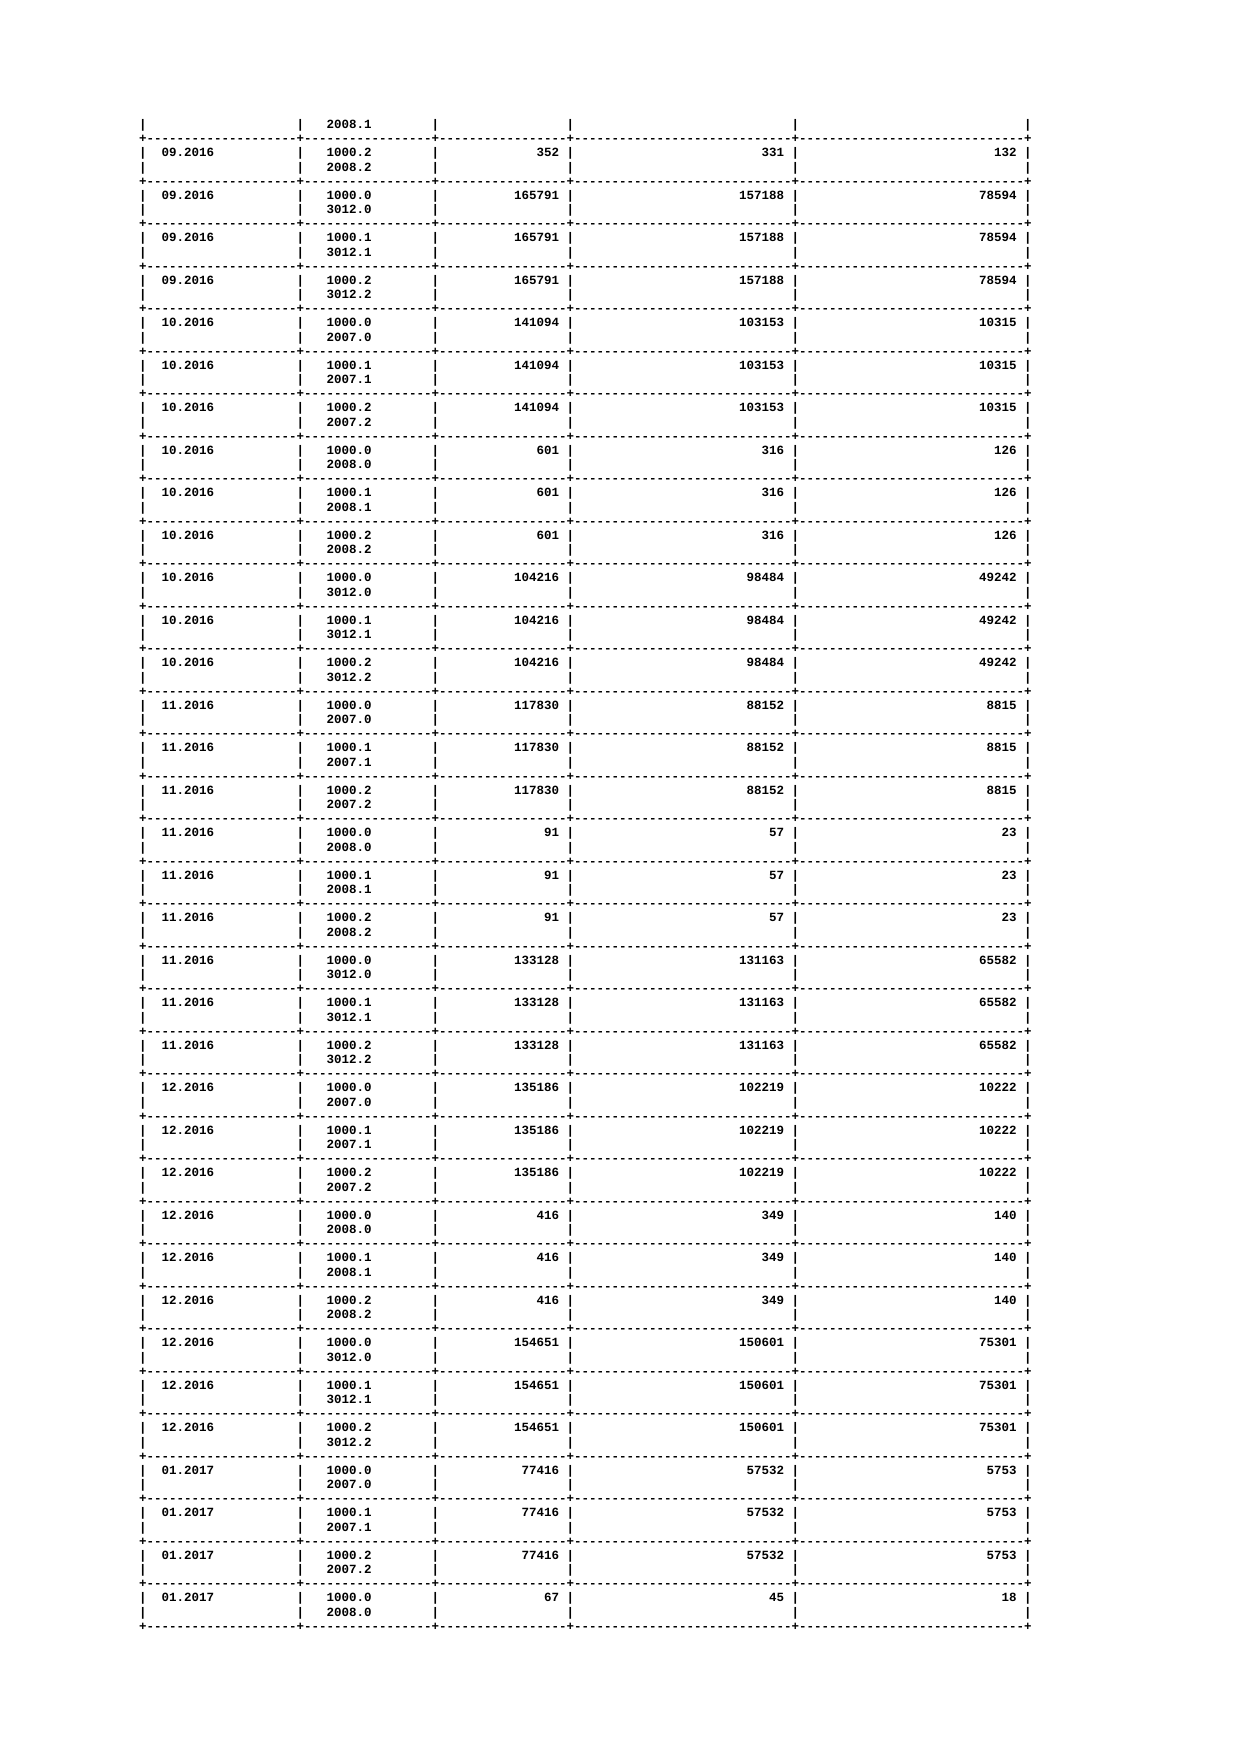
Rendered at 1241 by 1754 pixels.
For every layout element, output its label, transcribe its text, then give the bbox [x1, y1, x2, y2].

text | | 2007.1 | | | | [139, 1138, 1101, 1152]
text | 11.2016 | 1000.2 | 133128 | 131163 | 65582 | [139, 1039, 1101, 1053]
text | 10.2016 | 1000.0 | 104216 | 98484 | 49242 | [139, 571, 1101, 586]
text +--------------------+-----------------+-----------------+-----------------------------+------------------------------+ [139, 430, 1101, 444]
text | | 2008.1 | | | | [139, 118, 1101, 132]
text +--------------------+-----------------+-----------------+-----------------------------+------------------------------+ [139, 1025, 1101, 1039]
text | | 3012.0 | | | | [139, 203, 1101, 217]
text | | 2008.1 | | | | [139, 501, 1101, 515]
text +--------------------+-----------------+-----------------+-----------------------------+------------------------------+ [139, 1535, 1101, 1549]
text | | 3012.1 | | | | [139, 628, 1101, 642]
text +--------------------+-----------------+-----------------+-----------------------------+------------------------------+ [139, 1280, 1101, 1294]
text +--------------------+-----------------+-----------------+-----------------------------+------------------------------+ [139, 1322, 1101, 1336]
text +--------------------+-----------------+-----------------+-----------------------------+------------------------------+ [139, 345, 1101, 359]
text +--------------------+-----------------+-----------------+-----------------------------+------------------------------+ [139, 1195, 1101, 1209]
text | 09.2016 | 1000.2 | 352 | 331 | 132 | [139, 146, 1101, 161]
text | 11.2016 | 1000.2 | 117830 | 88152 | 8815 | [139, 784, 1101, 798]
text | 11.2016 | 1000.1 | 91 | 57 | 23 | [139, 869, 1101, 883]
text | 12.2016 | 1000.2 | 135186 | 102219 | 10222 | [139, 1166, 1101, 1181]
text | 12.2016 | 1000.2 | 154651 | 150601 | 75301 | [139, 1421, 1101, 1436]
text | | 2008.0 | | | | [139, 841, 1101, 855]
text | | 3012.1 | | | | [139, 1011, 1101, 1025]
text | 10.2016 | 1000.1 | 104216 | 98484 | 49242 | [139, 614, 1101, 628]
text +--------------------+-----------------+-----------------+-----------------------------+------------------------------+ [139, 557, 1101, 571]
text +--------------------+-----------------+-----------------+-----------------------------+------------------------------+ [139, 727, 1101, 741]
text | | 3012.2 | | | | [139, 288, 1101, 302]
text | | 2008.2 | | | | [139, 926, 1101, 940]
text | 12.2016 | 1000.0 | 416 | 349 | 140 | [139, 1209, 1101, 1223]
text | 11.2016 | 1000.1 | 133128 | 131163 | 65582 | [139, 996, 1101, 1011]
text +--------------------+-----------------+-----------------+-----------------------------+------------------------------+ [139, 600, 1101, 614]
text | | 2007.2 | | | | [139, 416, 1101, 430]
text +--------------------+-----------------+-----------------+-----------------------------+------------------------------+ [139, 302, 1101, 316]
text +--------------------+-----------------+-----------------+-----------------------------+------------------------------+ [139, 1067, 1101, 1081]
text +--------------------+-----------------+-----------------+-----------------------------+------------------------------+ [139, 515, 1101, 529]
text | | 2007.2 | | | | [139, 1563, 1101, 1577]
text +--------------------+-----------------+-----------------+-----------------------------+------------------------------+ [139, 387, 1101, 401]
text | | 2007.2 | | | | [139, 1181, 1101, 1195]
text +--------------------+-----------------+-----------------+-----------------------------+------------------------------+ [139, 175, 1101, 189]
text +--------------------+-----------------+-----------------+-----------------------------+------------------------------+ [139, 1407, 1101, 1421]
text +--------------------+-----------------+-----------------+-----------------------------+------------------------------+ [139, 982, 1101, 996]
text | 09.2016 | 1000.2 | 165791 | 157188 | 78594 | [139, 274, 1101, 288]
text +--------------------+-----------------+-----------------+-----------------------------+------------------------------+ [139, 472, 1101, 486]
text | | 3012.2 | | | | [139, 1436, 1101, 1450]
text | 09.2016 | 1000.1 | 165791 | 157188 | 78594 | [139, 231, 1101, 246]
text | | 2008.2 | | | | [139, 1308, 1101, 1322]
text | | 2007.1 | | | | [139, 373, 1101, 387]
text +--------------------+-----------------+-----------------+-----------------------------+------------------------------+ [139, 1110, 1101, 1124]
text | 01.2017 | 1000.0 | 77416 | 57532 | 5753 | [139, 1464, 1101, 1478]
text | | 3012.0 | | | | [139, 1351, 1101, 1365]
text +--------------------+-----------------+-----------------+-----------------------------+------------------------------+ [139, 897, 1101, 911]
text | 01.2017 | 1000.1 | 77416 | 57532 | 5753 | [139, 1506, 1101, 1521]
text +--------------------+-----------------+-----------------+-----------------------------+------------------------------+ [139, 685, 1101, 699]
text +--------------------+-----------------+-----------------+-----------------------------+------------------------------+ [139, 855, 1101, 869]
text | 10.2016 | 1000.1 | 601 | 316 | 126 | [139, 486, 1101, 501]
text | | 2007.1 | | | | [139, 756, 1101, 770]
text | | 2007.0 | | | | [139, 1478, 1101, 1492]
text | 12.2016 | 1000.1 | 416 | 349 | 140 | [139, 1251, 1101, 1266]
text | | 3012.1 | | | | [139, 1393, 1101, 1407]
text | 01.2017 | 1000.0 | 67 | 45 | 18 | [139, 1591, 1101, 1606]
text | 10.2016 | 1000.0 | 601 | 316 | 126 | [139, 444, 1101, 458]
text | | 2008.2 | | | | [139, 543, 1101, 557]
text | | 2008.2 | | | | [139, 161, 1101, 175]
text | | 2008.1 | | | | [139, 1266, 1101, 1280]
text +--------------------+-----------------+-----------------+-----------------------------+------------------------------+ [139, 1492, 1101, 1506]
text +--------------------+-----------------+-----------------+-----------------------------+------------------------------+ [139, 940, 1101, 954]
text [139, 1620, 1101, 1634]
text +--------------------+-----------------+-----------------+-----------------------------+------------------------------+ [139, 1237, 1101, 1251]
text | 12.2016 | 1000.0 | 154651 | 150601 | 75301 | [139, 1336, 1101, 1351]
text | | 2007.0 | | | | [139, 713, 1101, 727]
text +--------------------+-----------------+-----------------+-----------------------------+------------------------------+ [139, 1450, 1101, 1464]
text | 11.2016 | 1000.1 | 117830 | 88152 | 8815 | [139, 741, 1101, 756]
text | | 3012.0 | | | | [139, 968, 1101, 982]
text | | 2008.1 | | | | [139, 883, 1101, 897]
text | 11.2016 | 1000.0 | 117830 | 88152 | 8815 | [139, 699, 1101, 713]
text | 12.2016 | 1000.2 | 416 | 349 | 140 | [139, 1294, 1101, 1308]
text | 09.2016 | 1000.0 | 165791 | 157188 | 78594 | [139, 189, 1101, 203]
text | | 2007.2 | | | | [139, 798, 1101, 812]
text | 11.2016 | 1000.0 | 91 | 57 | 23 | [139, 826, 1101, 841]
text | 10.2016 | 1000.1 | 141094 | 103153 | 10315 | [139, 359, 1101, 373]
text | | 2007.0 | | | | [139, 1096, 1101, 1110]
text | 11.2016 | 1000.2 | 91 | 57 | 23 | [139, 911, 1101, 926]
text | 10.2016 | 1000.0 | 141094 | 103153 | 10315 | [139, 316, 1101, 331]
text | | 2008.0 | | | | [139, 458, 1101, 472]
text +--------------------+-----------------+-----------------+-----------------------------+------------------------------+ [139, 642, 1101, 656]
text | 10.2016 | 1000.2 | 141094 | 103153 | 10315 | [139, 401, 1101, 416]
text +--------------------+-----------------+-----------------+-----------------------------+------------------------------+ [139, 1152, 1101, 1166]
text | | 2007.1 | | | | [139, 1521, 1101, 1535]
text | 12.2016 | 1000.0 | 135186 | 102219 | 10222 | [139, 1081, 1101, 1096]
text | | 3012.0 | | | | [139, 586, 1101, 600]
text +--------------------+-----------------+-----------------+-----------------------------+------------------------------+ [139, 260, 1101, 274]
text | | 2008.0 | | | | [139, 1223, 1101, 1237]
text | 01.2017 | 1000.2 | 77416 | 57532 | 5753 | [139, 1549, 1101, 1563]
text +--------------------+-----------------+-----------------+-----------------------------+------------------------------+ [139, 1365, 1101, 1379]
text | 10.2016 | 1000.2 | 601 | 316 | 126 | [139, 529, 1101, 543]
text | 10.2016 | 1000.2 | 104216 | 98484 | 49242 | [139, 656, 1101, 671]
text | | 3012.2 | | | | [139, 1053, 1101, 1067]
text | | 2007.0 | | | | [139, 331, 1101, 345]
text | 12.2016 | 1000.1 | 135186 | 102219 | 10222 | [139, 1124, 1101, 1138]
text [139, 1577, 1101, 1591]
text | | 3012.2 | | | | [139, 671, 1101, 685]
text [139, 132, 1101, 146]
text | 11.2016 | 1000.0 | 133128 | 131163 | 65582 | [139, 954, 1101, 968]
text +--------------------+-----------------+-----------------+-----------------------------+------------------------------+ [139, 812, 1101, 826]
text | | 3012.1 | | | | [139, 246, 1101, 260]
text +--------------------+-----------------+-----------------+-----------------------------+------------------------------+ [139, 770, 1101, 784]
text | | 2008.0 | | | | [139, 1606, 1101, 1620]
text +--------------------+-----------------+-----------------+-----------------------------+------------------------------+ [139, 217, 1101, 231]
text | 12.2016 | 1000.1 | 154651 | 150601 | 75301 | [139, 1379, 1101, 1393]
